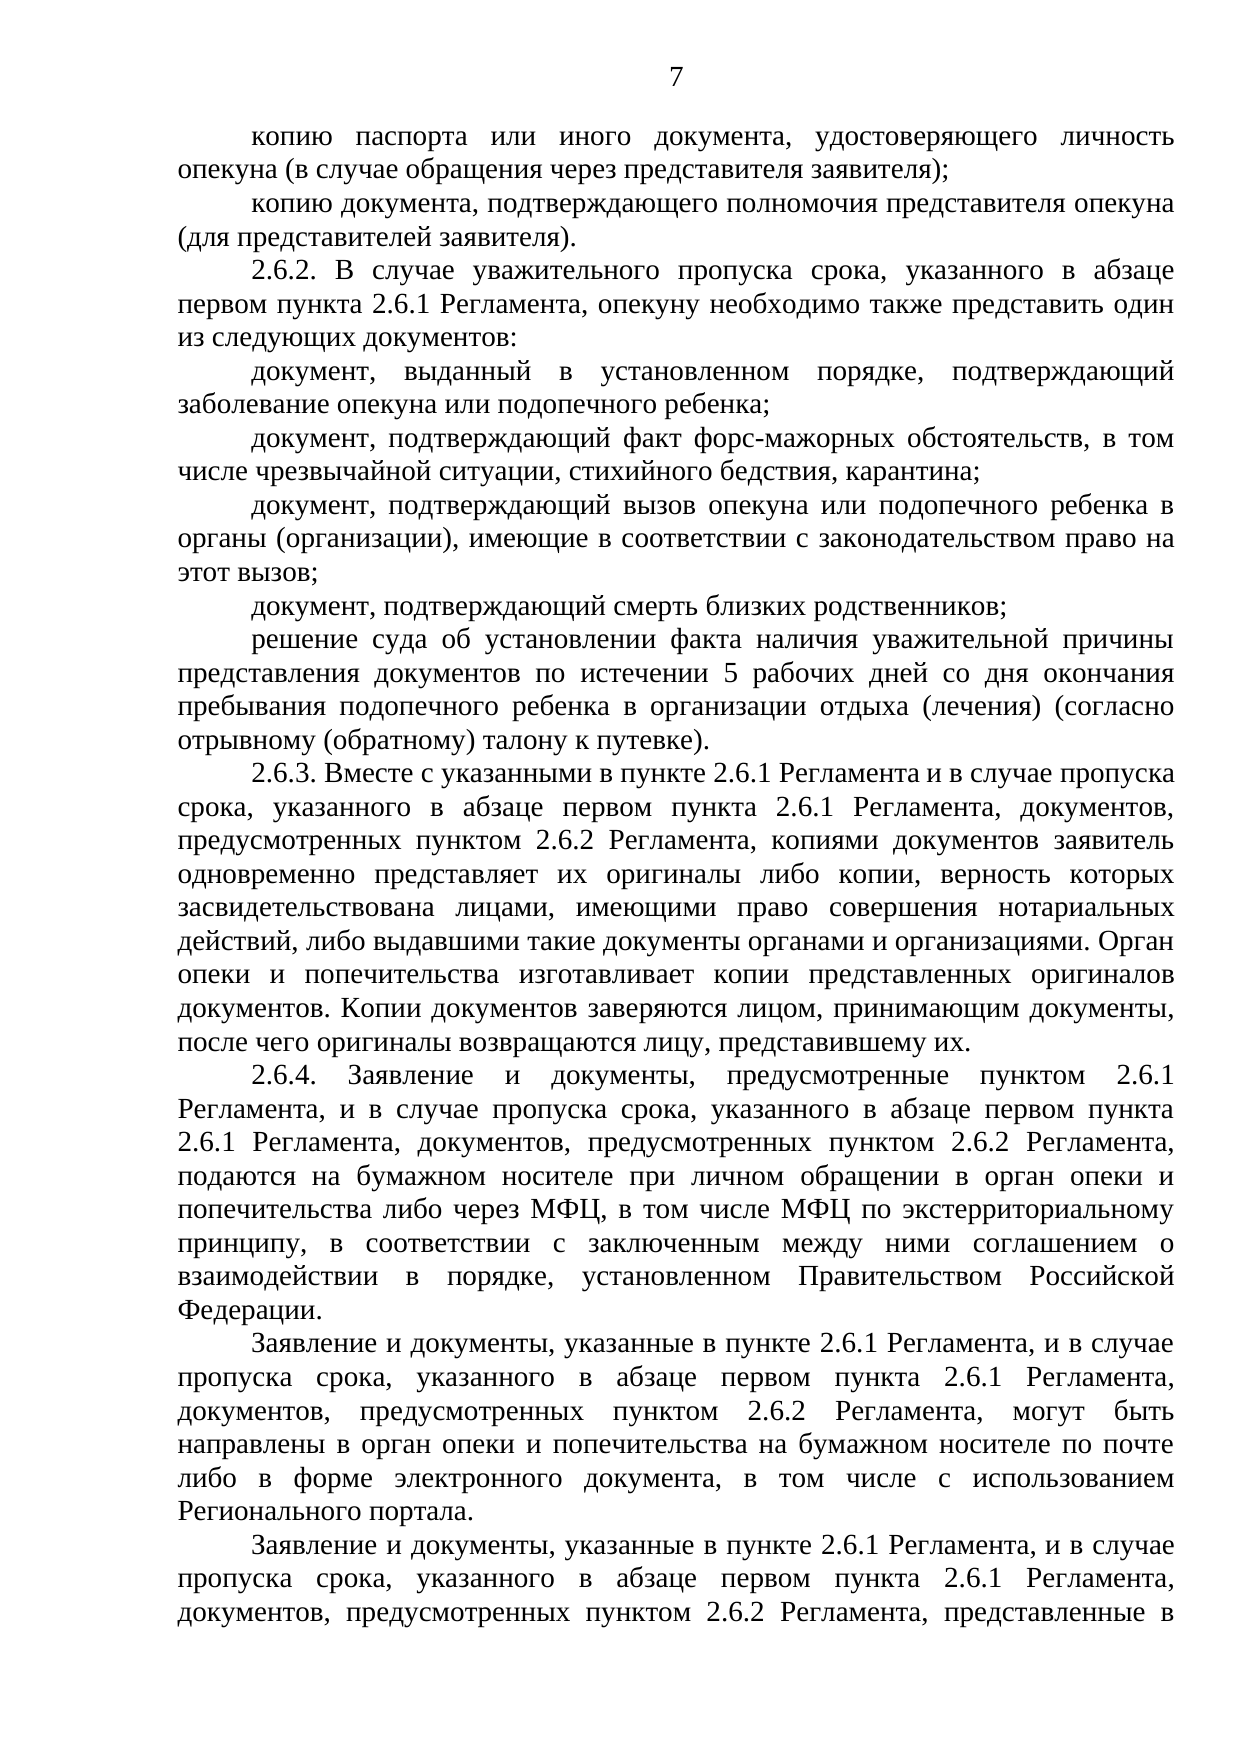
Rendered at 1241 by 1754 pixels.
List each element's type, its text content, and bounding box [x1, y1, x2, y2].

text копию документа, подтверждающего полномочия представителя опекуна (для представителей заявителя). [177, 185, 1175, 252]
text 2.6.3. Вместе с указанными в пункте 2.6.1 Регламента и в случае пропуска срока, указанного в абзаце первом пункта 2.6.1 Регламента, документов, предусмотренных пунктом 2.6.2 Регламента, копиями документов заявитель одновременно представляет их оригиналы либо копии, верность которых засвидетельствована лицами, имеющими право совершения нотариальных действий, либо выдавшими такие документы органами и организациями. Орган опеки и попечительства изготавливает копии представленных оригиналов документов. Копии документов заверяются лицом, принимающим документы, после чего оригиналы возвращаются лицу, представившему их. [177, 755, 1175, 1057]
text 2.6.2. В случае уважительного пропуска срока, указанного в абзаце первом пункта 2.6.1 Регламента, опекуну необходимо также представить один из следующих документов: [177, 252, 1175, 353]
text документ, подтверждающий факт форс-мажорных обстоятельств, в том числе чрезвычайной ситуации, стихийного бедствия, карантина; [177, 420, 1175, 487]
text документ, подтверждающий вызов опекуна или подопечного ребенка в органы (организации), имеющие в соответствии с законодательством право на этот вызов; [177, 487, 1175, 588]
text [177, 1527, 1175, 1627]
text Заявление и документы, указанные в пункте 2.6.1 Регламента, и в случае пропуска срока, указанного в абзаце первом пункта 2.6.1 Регламента, документов, предусмотренных пунктом 2.6.2 Регламента, могут быть направлены в орган опеки и попечительства на бумажном носителе по почте либо в форме электронного документа, в том числе с использованием Регионального портала. [177, 1326, 1175, 1527]
text решение суда об установлении факта наличия уважительной причины представления документов по истечении 5 рабочих дней со дня окончания пребывания подопечного ребенка в организации отдыха (лечения) (согласно отрывному (обратному) талону к путевке). [177, 621, 1175, 755]
text 2.6.4. Заявление и документы, предусмотренные пунктом 2.6.1 Регламента, и в случае пропуска срока, указанного в абзаце первом пункта 2.6.1 Регламента, документов, предусмотренных пунктом 2.6.2 Регламента, подаются на бумажном носителе при личном обращении в орган опеки и попечительства либо через МФЦ, в том числе МФЦ по экстерриториальному принципу, в соответствии с заключенным между ними соглашением о взаимодействии в порядке, установленном Правительством Российской Федерации. [177, 1057, 1175, 1326]
text документ, подтверждающий смерть близких родственников; [177, 588, 1175, 621]
text копию паспорта или иного документа, удостоверяющего личность опекуна (в случае обращения через представителя заявителя); [177, 118, 1175, 185]
text документ, выданный в установленном порядке, подтверждающий заболевание опекуна или подопечного ребенка; [177, 353, 1175, 420]
